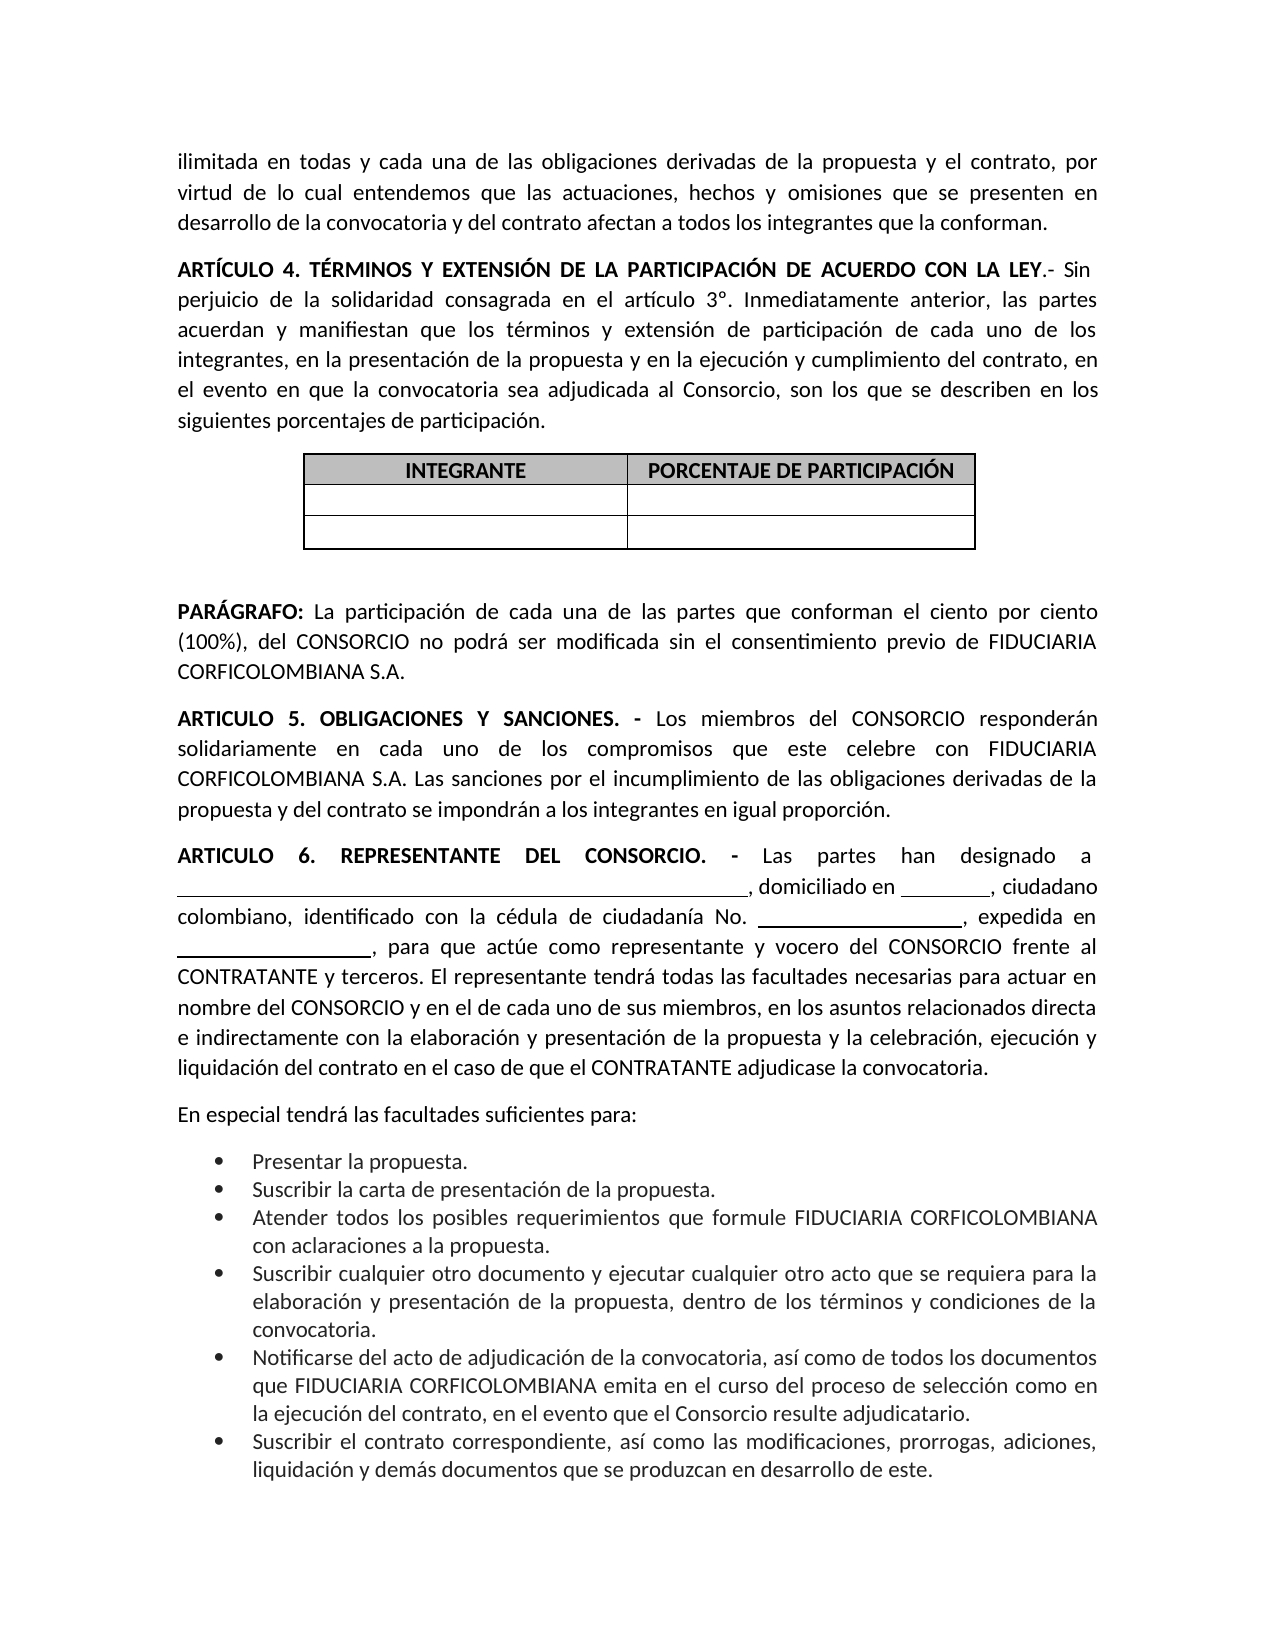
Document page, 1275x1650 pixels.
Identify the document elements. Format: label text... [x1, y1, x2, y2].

table_cell [628, 485, 974, 515]
text En especial tendrá las facultades suficientes para: [177, 1100, 1112, 1128]
text , para que actúe como representante y vocero del CONSORCIO frente al CONTRATANTE y terceros. El representante tendrá todas las facultades necesarias para actuar en nombre del CONSORCIO y en el de cada uno de sus miembros, en los asuntos relacionados directa e indirectamente con la elaboración y presentación de la propuesta y la celebración, ejecución y liquidación del contrato en el caso de que el CONTRATANTE adjudicase la convocatoria. [177, 932, 1098, 1081]
list Presentar la propuesta. [215, 1147, 1112, 1175]
list Suscribir la carta de presentación de la propuesta. [215, 1175, 1112, 1203]
table_cell [305, 485, 627, 515]
list Suscribir el contrato correspondiente, así como las modificaciones, prorrogas, adiciones, liquidación y demás documentos que se produzcan en desarrollo de este. [215, 1427, 1098, 1483]
list Notificarse del acto de adjudicación de la convocatoria, así como de todos los documentos que FIDUCIARIA CORFICOLOMBIANA emita en el curso del proceso de selección como en la ejecución del contrato, en el evento que el Consorcio resulte adjudicatario. [215, 1343, 1099, 1427]
text ilimitada en todas y cada una de las obligaciones derivadas de la propuesta y el contrato, por virtud de lo cual entendemos que las actuaciones, hechos y omisiones que se presenten en desarrollo de la convocatoria y del contrato afectan a todos los integrantes que la conforman. [177, 147, 1098, 236]
text PARÁGRAFO: La participación de cada una de las partes que conforman el ciento por ciento (100%), del CONSORCIO no podrá ser modificada sin el consentimiento previo de FIDUCIARIA CORFICOLOMBIANA S.A. [177, 597, 1098, 685]
text ARTICULO 5. OBLIGACIONES Y SANCIONES. - Los miembros del CONSORCIO responderán solidariamente en cada uno de los compromisos que este celebre con FIDUCIARIA CORFICOLOMBIANA S.A. Las sanciones por el incumplimiento de las obligaciones derivadas de la propuesta y del contrato se impondrán a los integrantes en igual proporción. [177, 704, 1098, 823]
text ARTICULO 6. REPRESENTANTE DEL CONSORCIO. - Las partes han designado a [177, 842, 1112, 869]
text , domiciliado en , ciudadano colombiano, identificado con la cédula de ciudadanía No. , expedida en [177, 872, 1098, 930]
table_cell [305, 516, 627, 548]
subtitle ARTÍCULO 4. TÉRMINOS Y EXTENSIÓN DE LA PARTICIPACIÓN DE ACUERDO CON LA LEY.- Sin [177, 255, 1112, 283]
table_cell [628, 516, 974, 548]
table_header INTEGRANTE [305, 455, 627, 484]
list Suscribir cualquier otro documento y ejecutar cualquier otro acto que se requiera para la elaboración y presentación de la propuesta, dentro de los términos y condiciones de la convocatoria. [215, 1259, 1098, 1343]
text perjuicio de la solidaridad consagrada en el artículo 3º. Inmediatamente anterior, las partes acuerdan y manifiestan que los términos y extensión de participación de cada uno de los integrantes, en la presentación de la propuesta y en la ejecución y cumplimiento del contrato, en el evento en que la convocatoria sea adjudicada al Consorcio, son los que se describen en los siguientes porcentajes de participación. [177, 285, 1098, 434]
table_header PORCENTAJE DE PARTICIPACIÓN [628, 455, 974, 484]
list Atender todos los posibles requerimientos que formule FIDUCIARIA CORFICOLOMBIANA con aclaraciones a la propuesta. [215, 1203, 1098, 1259]
